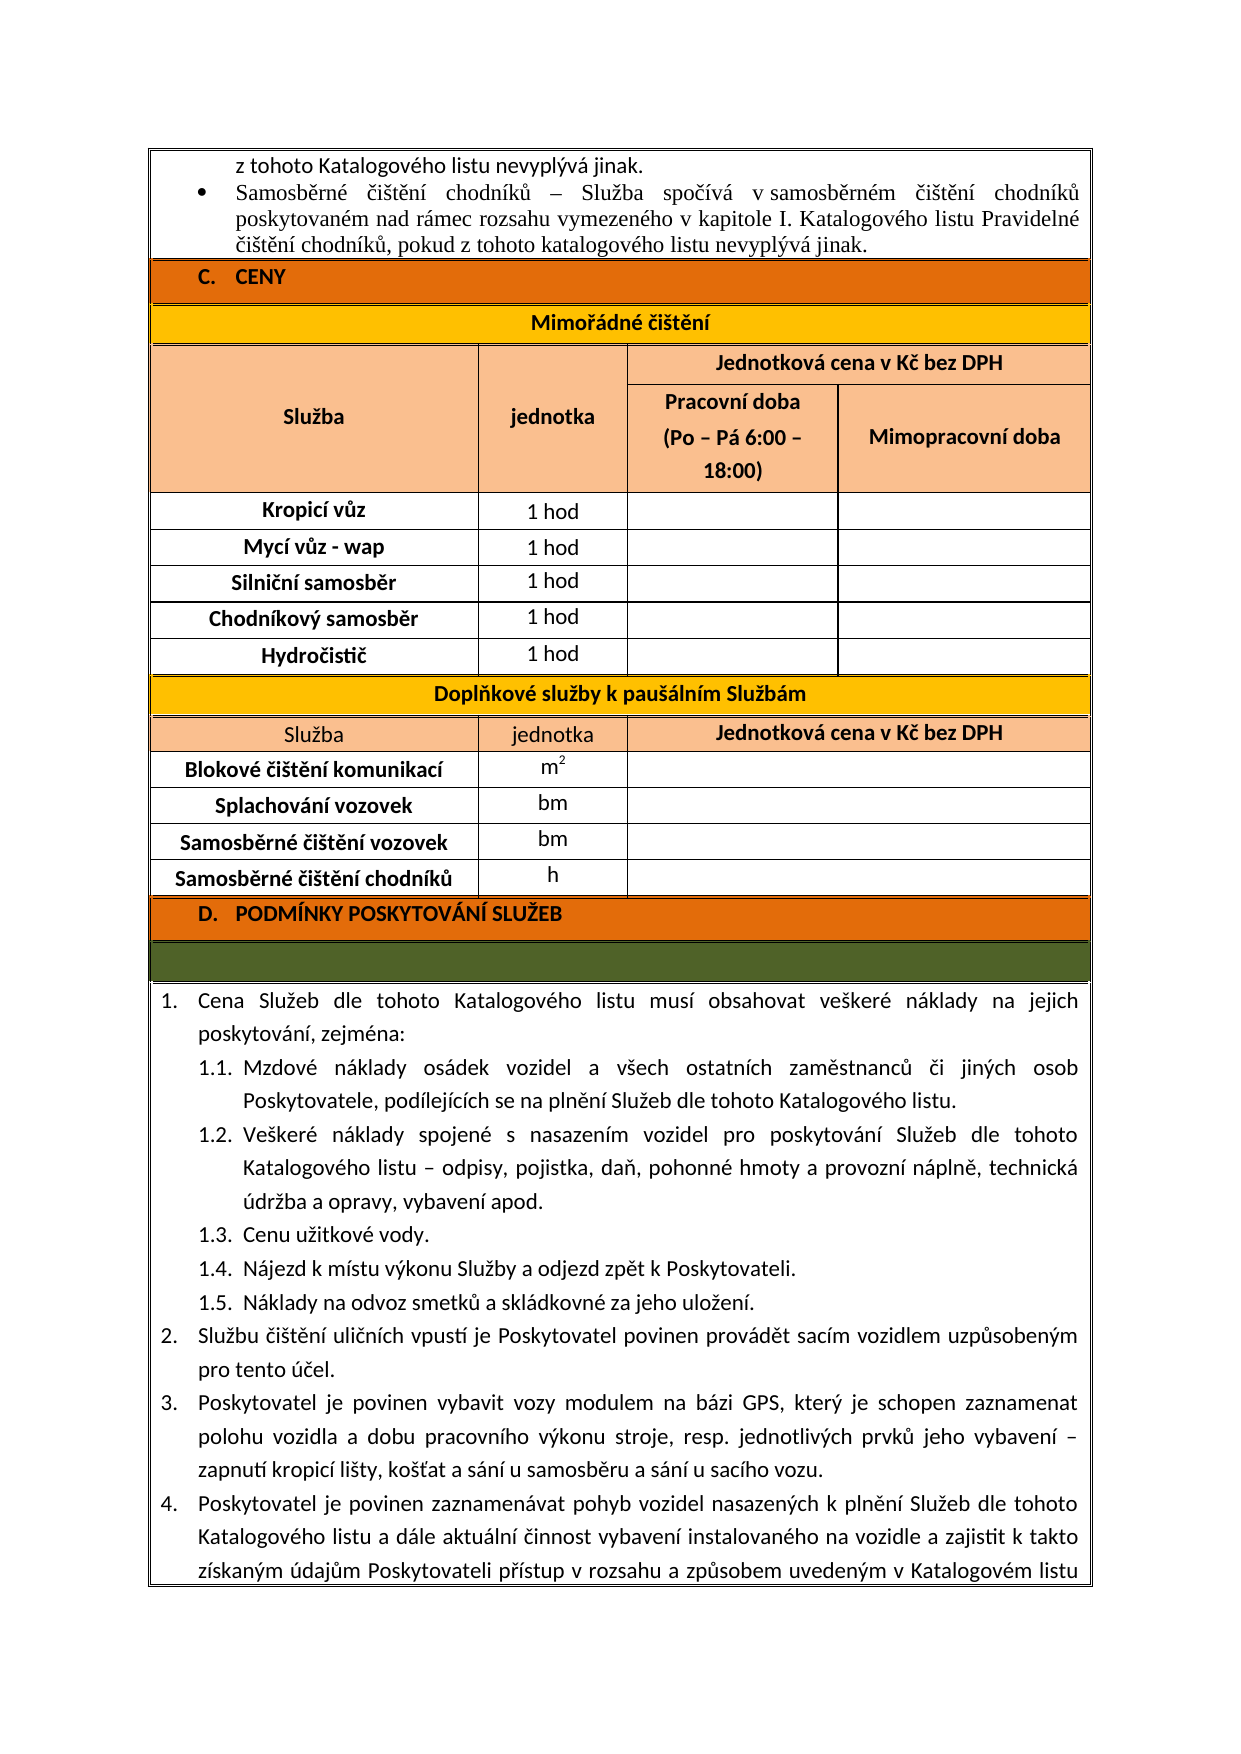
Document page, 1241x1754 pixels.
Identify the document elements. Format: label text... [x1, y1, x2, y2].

table_cell Splachování vozovek [151, 788, 478, 823]
table_cell Mimořádné čištění [151, 303, 1090, 343]
table_cell [628, 603, 837, 638]
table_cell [151, 151, 1090, 258]
table_cell [628, 639, 837, 674]
table_cell [628, 493, 837, 529]
table_cell [628, 860, 1090, 895]
table_cell 1 hod [479, 639, 627, 674]
table_cell Jednotková cena v Kč bez DPH [628, 715, 1090, 751]
table_cell Samosběrné čištění chodníků [151, 860, 478, 895]
table_cell [839, 639, 1090, 674]
table_cell 1 hod [479, 530, 627, 565]
table_cell [839, 530, 1090, 565]
table_cell [628, 566, 837, 601]
table_cell Kropicí vůz [151, 493, 478, 529]
table_cell [628, 788, 1090, 823]
table_cell [839, 566, 1090, 601]
table_cell Mycí vůz - wap [151, 530, 478, 565]
table_cell bm [479, 824, 627, 859]
table_cell Samosběrné čištění vozovek [151, 824, 478, 859]
table_cell Jednotková cena v Kč bez DPH [628, 343, 1091, 384]
table_cell Služba [149, 343, 478, 492]
table_cell m2 [479, 752, 627, 787]
table_cell 1 hod [479, 493, 627, 529]
table_cell bm [479, 788, 627, 823]
table_cell Podmínky poskytování služeb [149, 895, 1091, 940]
table_cell [839, 493, 1090, 529]
table_cell [628, 752, 1090, 787]
table_cell CENY [149, 258, 1091, 303]
table_cell [149, 940, 1091, 981]
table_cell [151, 981, 1090, 1584]
table_cell Doplňkové služby k paušálním Službám [149, 674, 1091, 714]
table_cell jednotka [479, 718, 627, 751]
table_cell Pracovní doba (Po – Pá 6:00 – 18:00) [628, 385, 837, 492]
table_cell jednotka [479, 346, 627, 492]
table_cell Hydročistič [151, 639, 478, 674]
table_cell [628, 530, 837, 565]
table_cell Služba [151, 715, 478, 751]
table_cell 1 hod [479, 603, 627, 638]
table_cell Blokové čištění komunikací [151, 752, 478, 787]
table_cell 1 hod [479, 566, 627, 601]
table_cell [628, 824, 1090, 859]
table_cell h [479, 860, 627, 895]
table_cell Silniční samosběr [151, 566, 478, 601]
table_cell [839, 603, 1090, 638]
table_cell Chodníkový samosběr [151, 603, 478, 638]
table_cell Mimopracovní doba [839, 385, 1090, 492]
